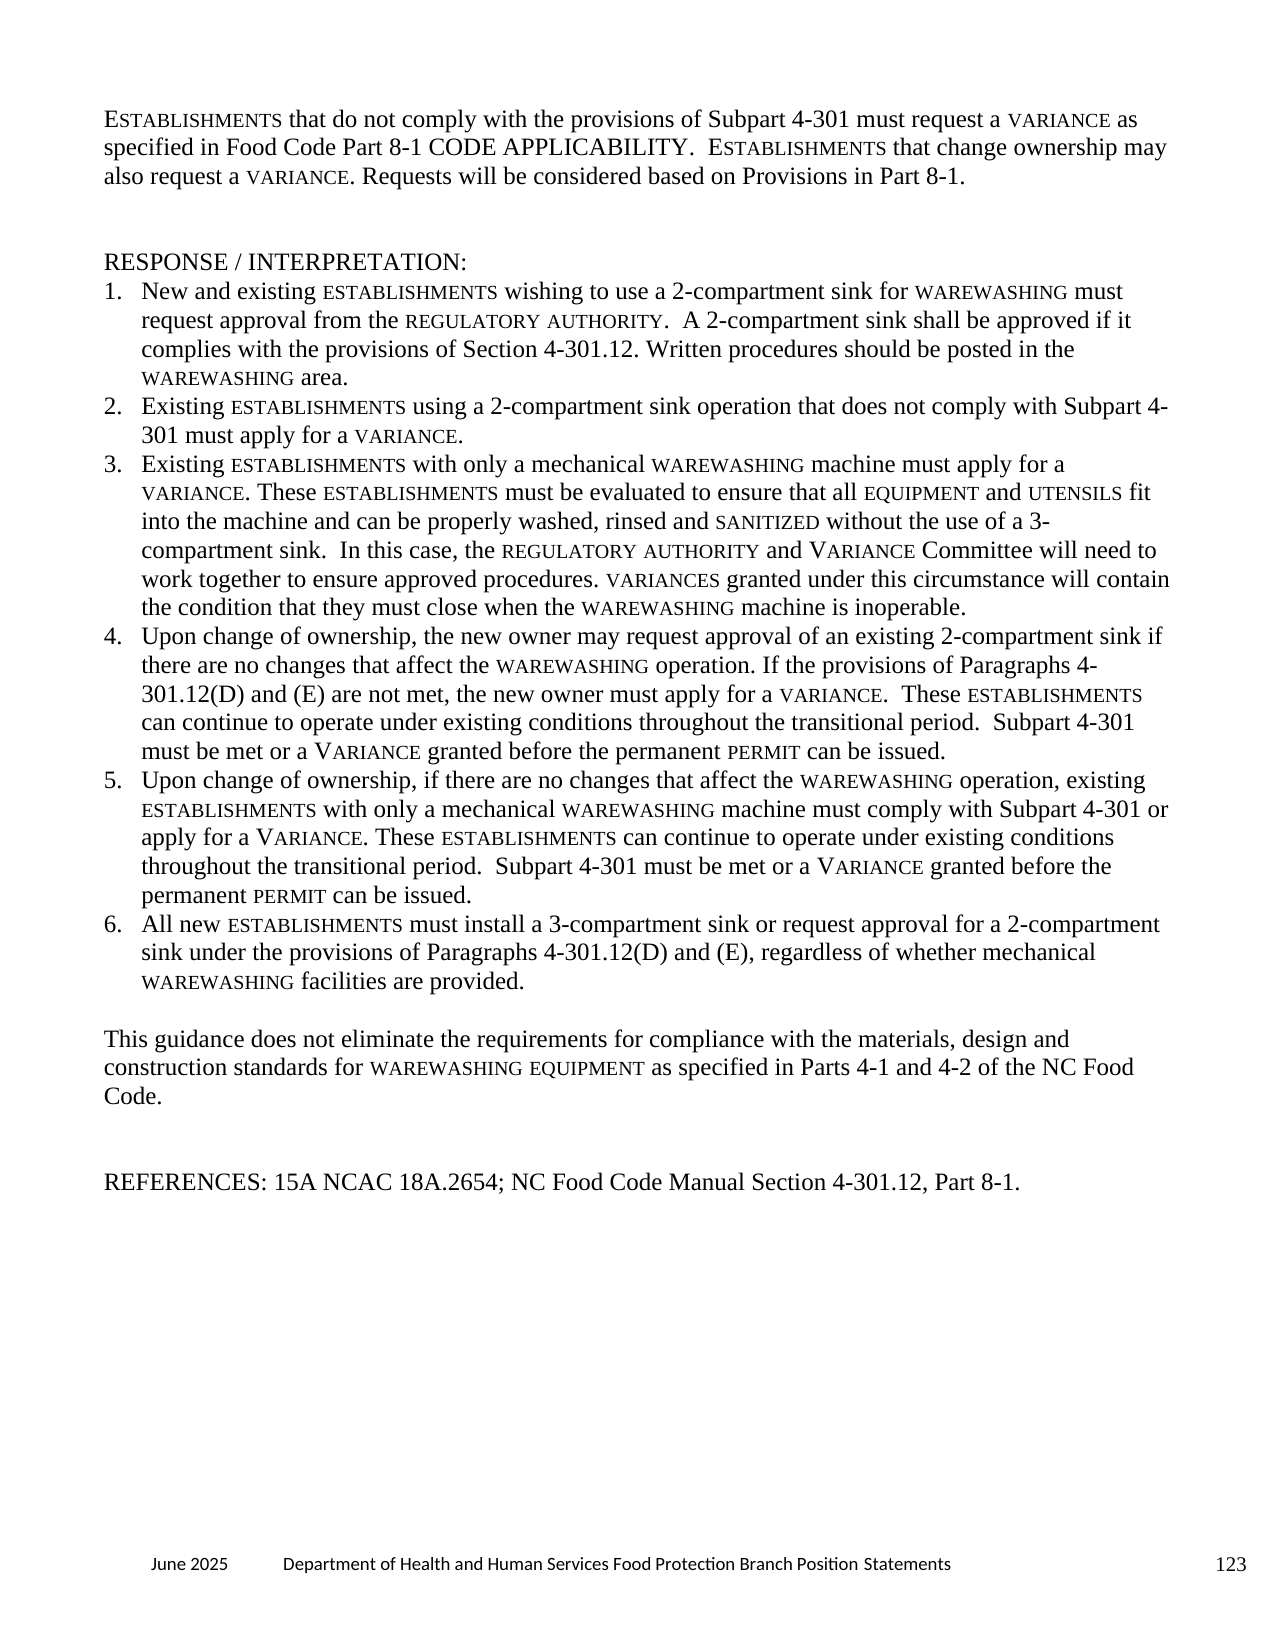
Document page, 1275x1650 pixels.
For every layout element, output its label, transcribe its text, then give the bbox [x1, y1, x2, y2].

text Establishments that do not comply with the provisions of Subpart 4-301 must request a variance as specified in Food Code Part 8-1 CODE APPLICABILITY. Establishments that change ownership may also request a variance. Requests will be considered based on Provisions in Part 8-1. [103, 104, 1171, 190]
list Upon change of ownership, the new owner may request approval of an existing 2-compartment sink if there are no changes that affect the warewashing operation. If the provisions of Paragraphs 4-301.12(D) and (E) are not met, the new owner must apply for a variance. These establishments can continue to operate under existing conditions throughout the transitional period. Subpart 4-301 must be met or a Variance granted before the permanent permit can be issued. [103, 621, 1171, 765]
text RESPONSE / INTERPRETATION: [28, 247, 1171, 276]
text REFERENCES: 15A NCAC 18A.2654; NC Food Code Manual Section 4-301.12, Part 8-1. [103, 1167, 1171, 1196]
list All new establishments must install a 3-compartment sink or request approval for a 2-compartment sink under the provisions of Paragraphs 4-301.12(D) and (E), regardless of whether mechanical warewashing facilities are provided. [103, 909, 1171, 995]
list Existing establishments with only a mechanical warewashing machine must apply for a variance. These establishments must be evaluated to ensure that all equipment and utensils fit into the machine and can be properly washed, rinsed and sanitized without the use of a 3-compartment sink. In this case, the regulatory authority and Variance Committee will need to work together to ensure approved procedures. variances granted under this circumstance will contain the condition that they must close when the warewashing machine is inoperable. [103, 449, 1171, 621]
text This guidance does not eliminate the requirements for compliance with the materials, design and construction standards for warewashing equipment as specified in Parts 4-1 and 4-2 of the NC Food Code. [103, 1024, 1171, 1110]
list New and existing establishments wishing to use a 2-compartment sink for warewashing must request approval from the regulatory authority. A 2-compartment sink shall be approved if it complies with the provisions of Section 4-301.12. Written procedures should be posted in the warewashing area. [103, 276, 1171, 391]
list Upon change of ownership, if there are no changes that affect the warewashing operation, existing establishments with only a mechanical warewashing machine must comply with Subpart 4-301 or apply for a Variance. These establishments can continue to operate under existing conditions throughout the transitional period. Subpart 4-301 must be met or a Variance granted before the permanent permit can be issued. [103, 765, 1171, 909]
list Existing establishments using a 2-compartment sink operation that does not comply with Subpart 4-301 must apply for a variance. [103, 391, 1171, 449]
